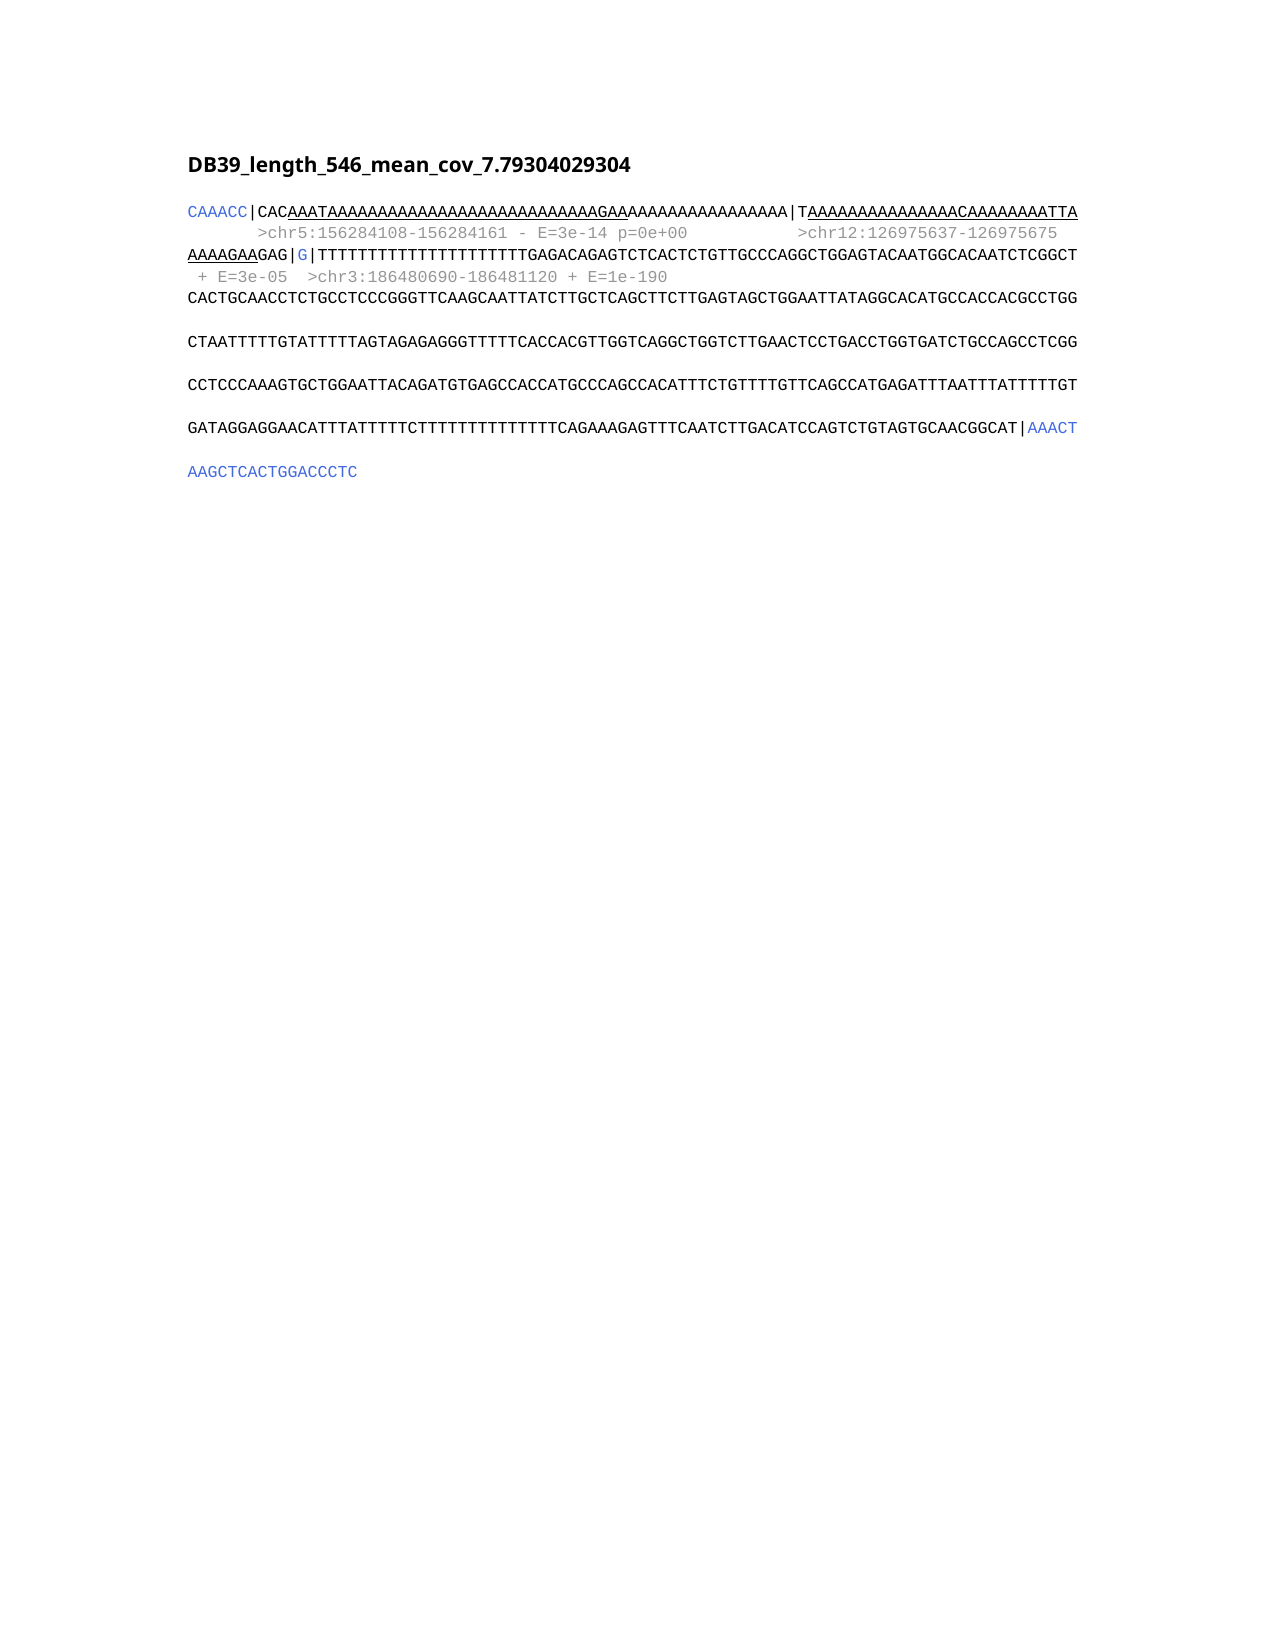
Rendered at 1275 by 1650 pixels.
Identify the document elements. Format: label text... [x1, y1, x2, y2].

text DB39_length_546_mean_cov_7.79304029304 [187, 150, 1087, 178]
text CAAACC|CACAAATAAAAAAAAAAAAAAAAAAAAAAAAAAAGAAAAAAAAAAAAAAAAAA|TAAAAAAAAAAAAAAACAAAAAAAATTA >chr5:156284108-156284161 - E=3e-14 p=0e+00 >chr12:126975637-126975675 AAAAGAAGAG|G|TTTTTTTTTTTTTTTTTTTTTGAGACAGAGTCTCACTCTGTTGCCCAGGCTGGAGTACAATGGCACAATCTCGGCT + E=3e-05 >chr3:186480690-186481120 + E=1e-190 CACTGCAACCTCTGCCTCCCGGGTTCAAGCAATTATCTTGCTCAGCTTCTTGAGTAGCTGGAATTATAGGCACATGCCACCACGCCTGG CTAATTTTTGTATTTTTAGTAGAGAGGGTTTTTCACCACGTTGGTCAGGCTGGTCTTGAACTCCTGACCTGGTGATCTGCCAGCCTCGG CCTCCCAAAGTGCTGGAATTACAGATGTGAGCCACCATGCCCAGCCACATTTCTGTTTTGTTCAGCCATGAGATTTAATTTATTTTTGT GATAGGAGGAACATTTATTTTTCTTTTTTTTTTTTTTCAGAAAGAGTTTCAATCTTGACATCCAGTCTGTAGTGCAACGGCAT|AAACT AAGCTCACTGGACCCTC [187, 203, 1087, 482]
